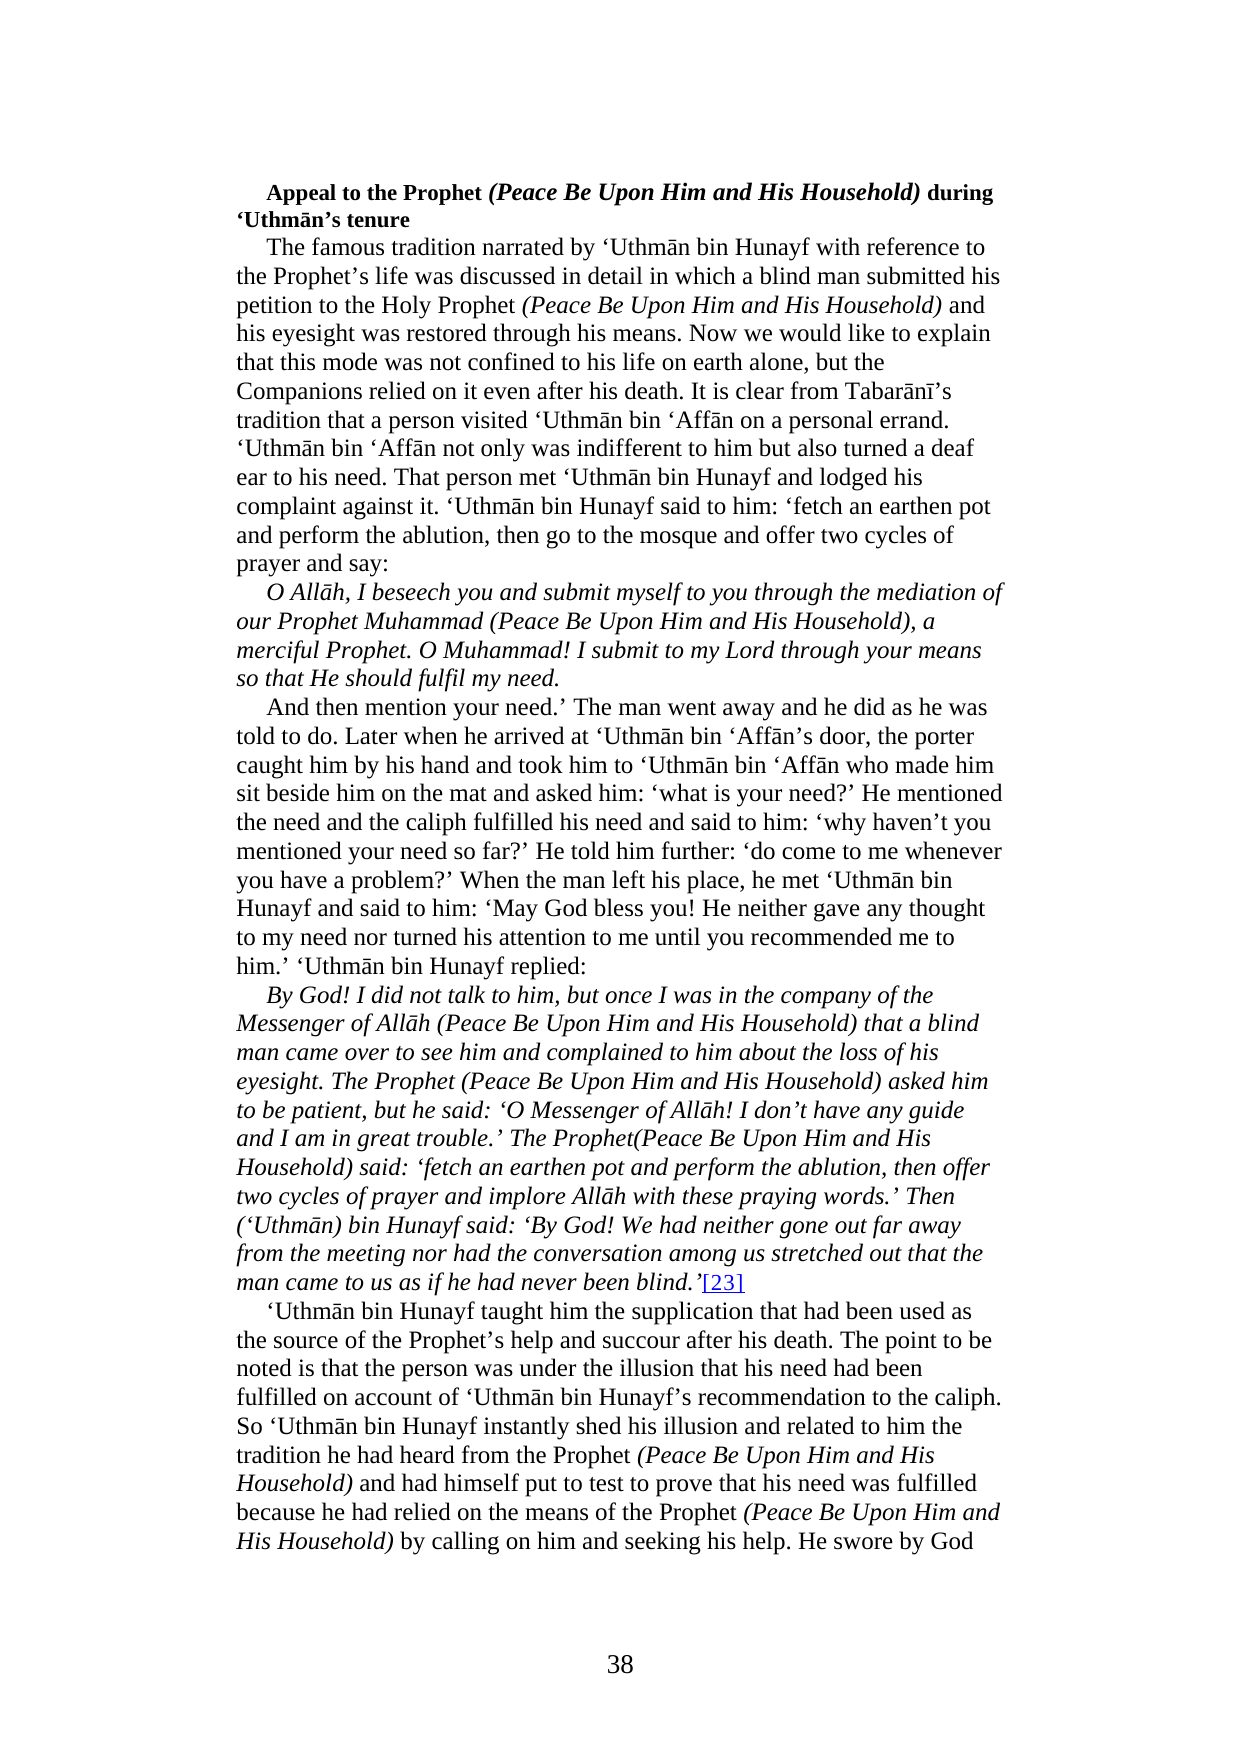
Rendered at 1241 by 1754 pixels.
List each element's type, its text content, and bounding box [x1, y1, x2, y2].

text O Allāh, I beseech you and submit myself to you through the mediation of our Prophet Muhammad (Peace Be Upon Him and His Household), a merciful Prophet. O Muhammad! I submit to my Lord through your means so that He should fulfil my need. [236, 577, 1004, 692]
text By God! I did not talk to him, but once I was in the company of the Messenger of Allāh (Peace Be Upon Him and His Household) that a blind man came over to see him and complained to him about the loss of his eyesight. The Prophet (Peace Be Upon Him and His Household) asked him to be patient, but he said: ‘O Messenger of Allāh! I don’t have any guide and I am in great trouble.’ The Prophet(Peace Be Upon Him and His Household) said: ‘fetch an earthen pot and perform the ablution, then offer two cycles of prayer and implore Allāh with these praying words.’ Then (‘Uthmān) bin Hunayf said: ‘By God! We had neither gone out far away from the meeting nor had the conversation among us stretched out that the man came to us as if he had never been blind.’[23] [236, 980, 1004, 1296]
text And then mention your need.’ The man went away and he did as he was told to do. Later when he arrived at ‘Uthmān bin ‘Affān’s door, the porter caught him by his hand and took him to ‘Uthmān bin ‘Affān who made him sit beside him on the mat and asked him: ‘what is your need?’ He mentioned the need and the caliph fulfilled his need and said to him: ‘why haven’t you mentioned your need so far?’ He told him further: ‘do come to me whenever you have a problem?’ When the man left his place, he met ‘Uthmān bin Hunayf and said to him: ‘May God bless you! He neither gave any thought to my need nor turned his attention to me until you recommended me to him.’ ‘Uthmān bin Hunayf replied: [236, 692, 1004, 980]
text The famous tradition narrated by ‘Uthmān bin Hunayf with reference to the Prophet’s life was discussed in detail in which a blind man submitted his petition to the Holy Prophet (Peace Be Upon Him and His Household) and his eyesight was restored through his means. Now we would like to explain that this mode was not confined to his life on earth alone, but the Companions relied on it even after his death. It is clear from Tabarānī’s tradition that a person visited ‘Uthmān bin ‘Affān on a personal errand. ‘Uthmān bin ‘Affān not only was indifferent to him but also turned a deaf ear to his need. That person met ‘Uthmān bin Hunayf and lodged his complaint against it. ‘Uthmān bin Hunayf said to him: ‘fetch an earthen pot and perform the ablution, then go to the mosque and offer two cycles of prayer and say: [236, 232, 1004, 577]
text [236, 1296, 1004, 1555]
text Appeal to the Prophet (Peace Be Upon Him and His Household) during ‘Uthmān’s tenure [236, 177, 1004, 232]
